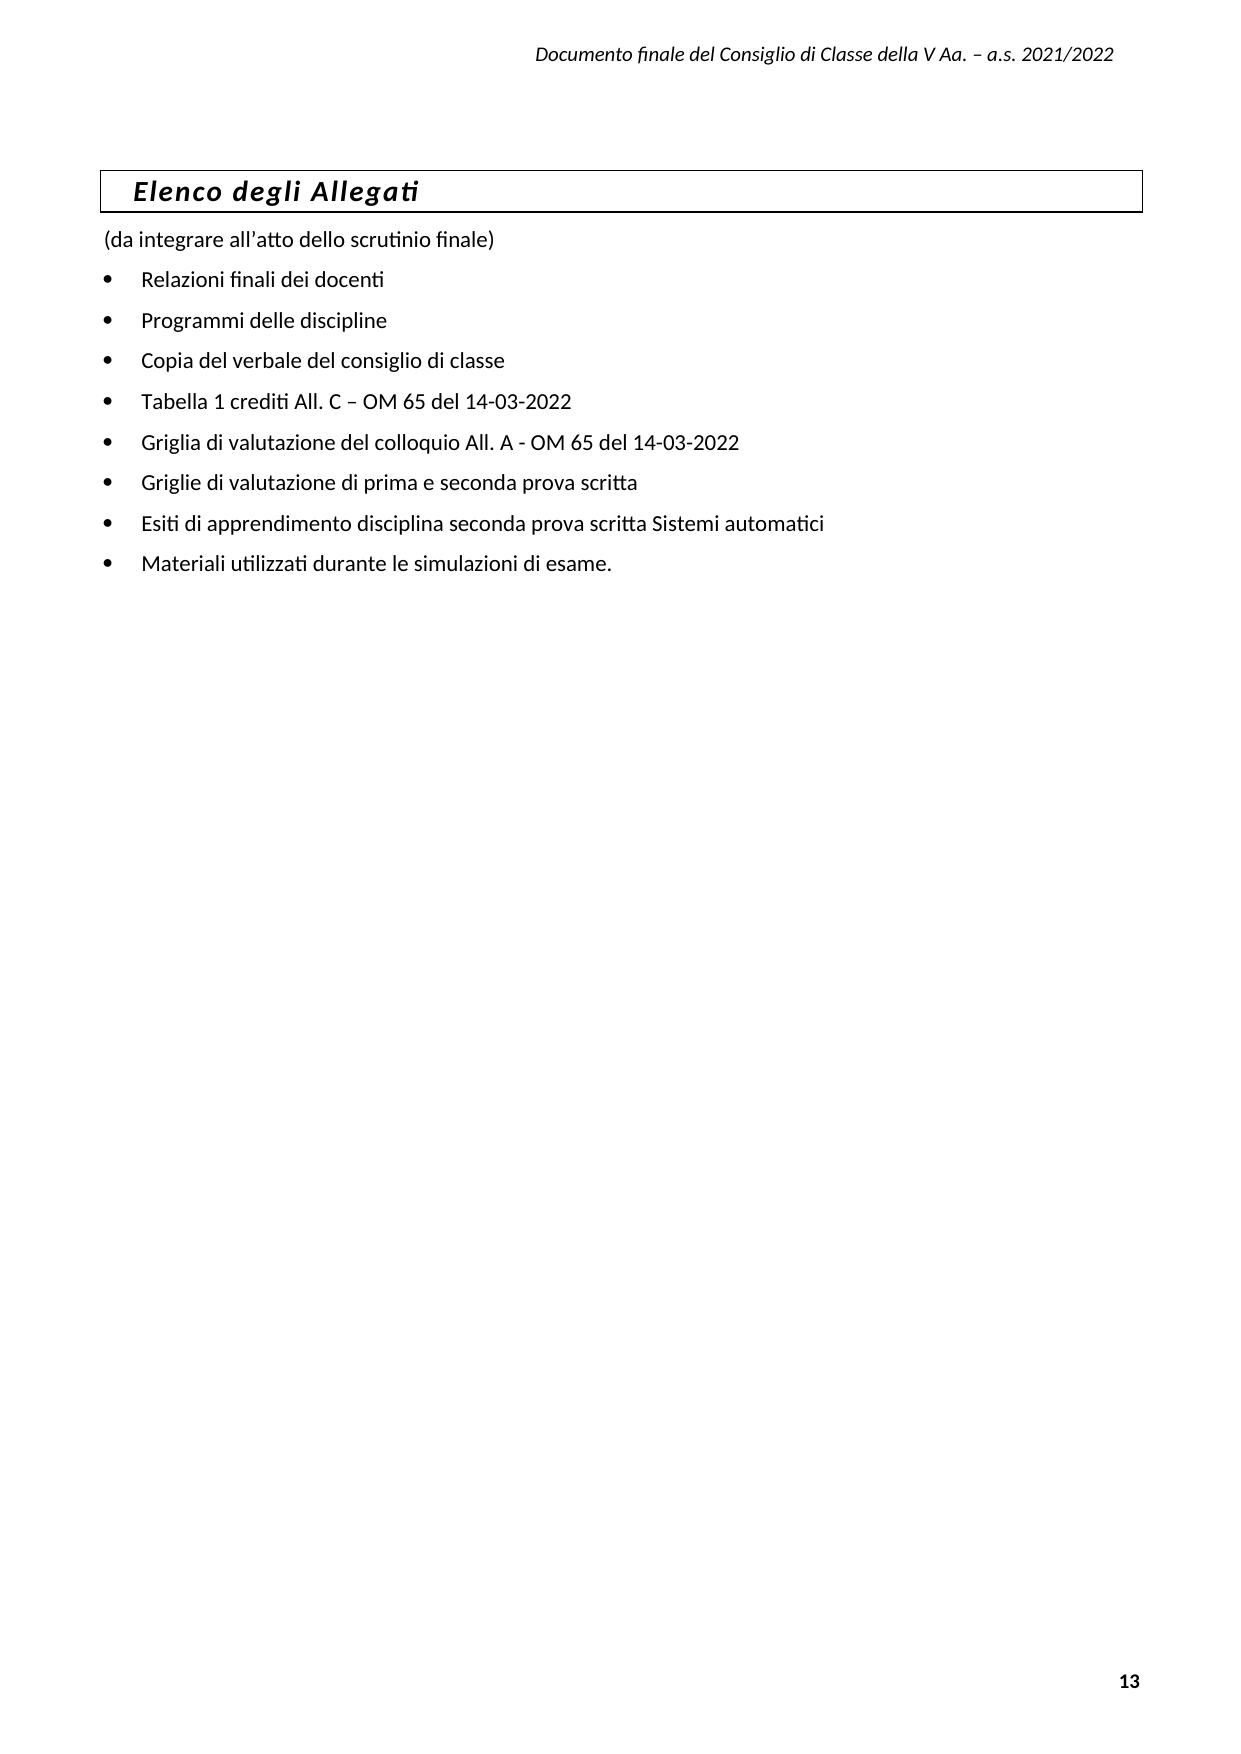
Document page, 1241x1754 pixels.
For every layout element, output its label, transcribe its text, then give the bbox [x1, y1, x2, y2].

text (da integrare all’atto dello scrutinio finale) [103, 225, 1140, 253]
text Elenco degli Allegati [101, 171, 1142, 211]
list Esiti di apprendimento disciplina seconda prova scritta Sistemi automatici [103, 509, 1140, 537]
list Copia del verbale del consiglio di classe [103, 347, 1140, 375]
list Programmi delle discipline [103, 306, 1140, 334]
list Tabella 1 crediti All. C – OM 65 del 14-03-2022 [103, 387, 1140, 415]
list Relazioni finali dei docenti [103, 266, 1140, 294]
list Materiali utilizzati durante le simulazioni di esame. [103, 549, 1140, 577]
list Griglie di valutazione di prima e seconda prova scritta [103, 468, 1140, 496]
list Griglia di valutazione del colloquio All. A - OM 65 del 14-03-2022 [103, 428, 1140, 456]
